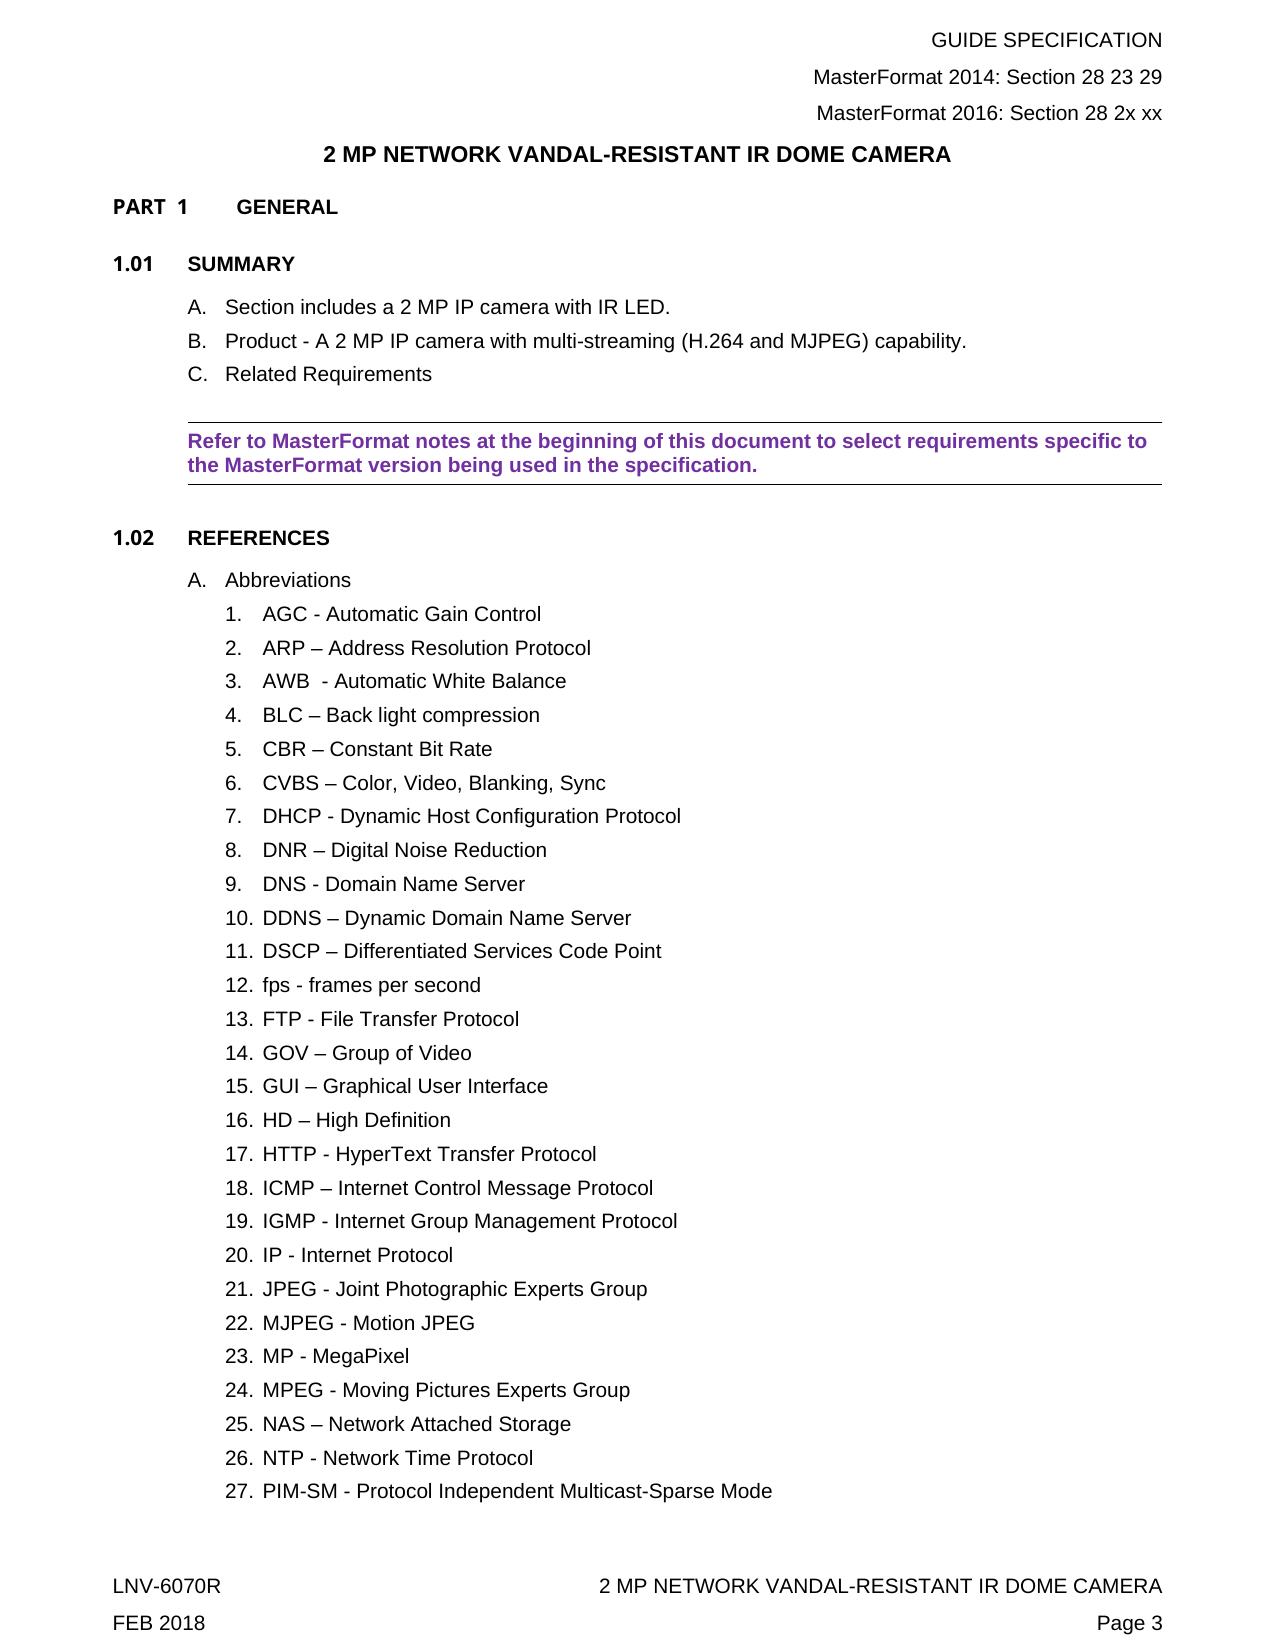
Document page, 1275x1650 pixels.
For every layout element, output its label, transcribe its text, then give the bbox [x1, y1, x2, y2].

list CBR – Constant Bit Rate [225, 737, 1162, 761]
list GUI – Graphical User Interface [225, 1074, 1162, 1098]
list NAS – Network Attached Storage [225, 1412, 1162, 1436]
list DHCP - Dynamic Host Configuration Protocol [225, 804, 1162, 828]
list fps - frames per second [225, 973, 1162, 997]
list JPEG - Joint Photographic Experts Group [225, 1277, 1162, 1301]
list REFERENCES [112, 523, 1162, 551]
list MJPEG - Motion JPEG [225, 1311, 1162, 1334]
list Abbreviations [187, 568, 1162, 592]
list Product - A 2 MP IP camera with multi-streaming (H.264 and MJPEG) capability. [187, 328, 1162, 352]
list CVBS – Color, Video, Blanking, Sync [225, 771, 1162, 794]
list MP - MegaPixel [225, 1344, 1162, 1368]
list BLC – Back light compression [225, 703, 1162, 727]
list HTTP - HyperText Transfer Protocol [225, 1142, 1162, 1166]
list DDNS – Dynamic Domain Name Server [225, 906, 1162, 929]
list DSCP – Differentiated Services Code Point [225, 939, 1162, 963]
text Refer to MasterFormat notes at the beginning of this document to select requirements specific to the MasterFormat version being used in the specification. [187, 429, 1162, 477]
list Section includes a 2 MP IP camera with IR LED. [187, 295, 1162, 319]
list GOV – Group of Video [225, 1041, 1162, 1064]
list MPEG - Moving Pictures Experts Group [225, 1378, 1162, 1402]
list FTP - File Transfer Protocol [225, 1007, 1162, 1031]
list ARP – Address Resolution Protocol [225, 636, 1162, 659]
list SUMMARY [112, 249, 1162, 278]
list HD – High Definition [225, 1108, 1162, 1132]
list NTP - Network Time Protocol [225, 1446, 1162, 1469]
list GENERAL [112, 192, 1162, 220]
list DNS - Domain Name Server [225, 872, 1162, 896]
list PIM-SM - Protocol Independent Multicast-Sparse Mode [225, 1479, 1162, 1503]
list DNR – Digital Noise Reduction [225, 838, 1162, 862]
list IGMP - Internet Group Management Protocol [225, 1209, 1162, 1233]
text 2 MP NETWORK VANDAL-RESISTANT IR DOME CAMERA [112, 141, 1162, 167]
list AGC - Automatic Gain Control [225, 602, 1162, 626]
list AWB - Automatic White Balance [225, 669, 1162, 693]
list ICMP – Internet Control Message Protocol [225, 1176, 1162, 1199]
list IP - Internet Protocol [225, 1243, 1162, 1267]
subtitle Related Requirements [187, 362, 1162, 386]
